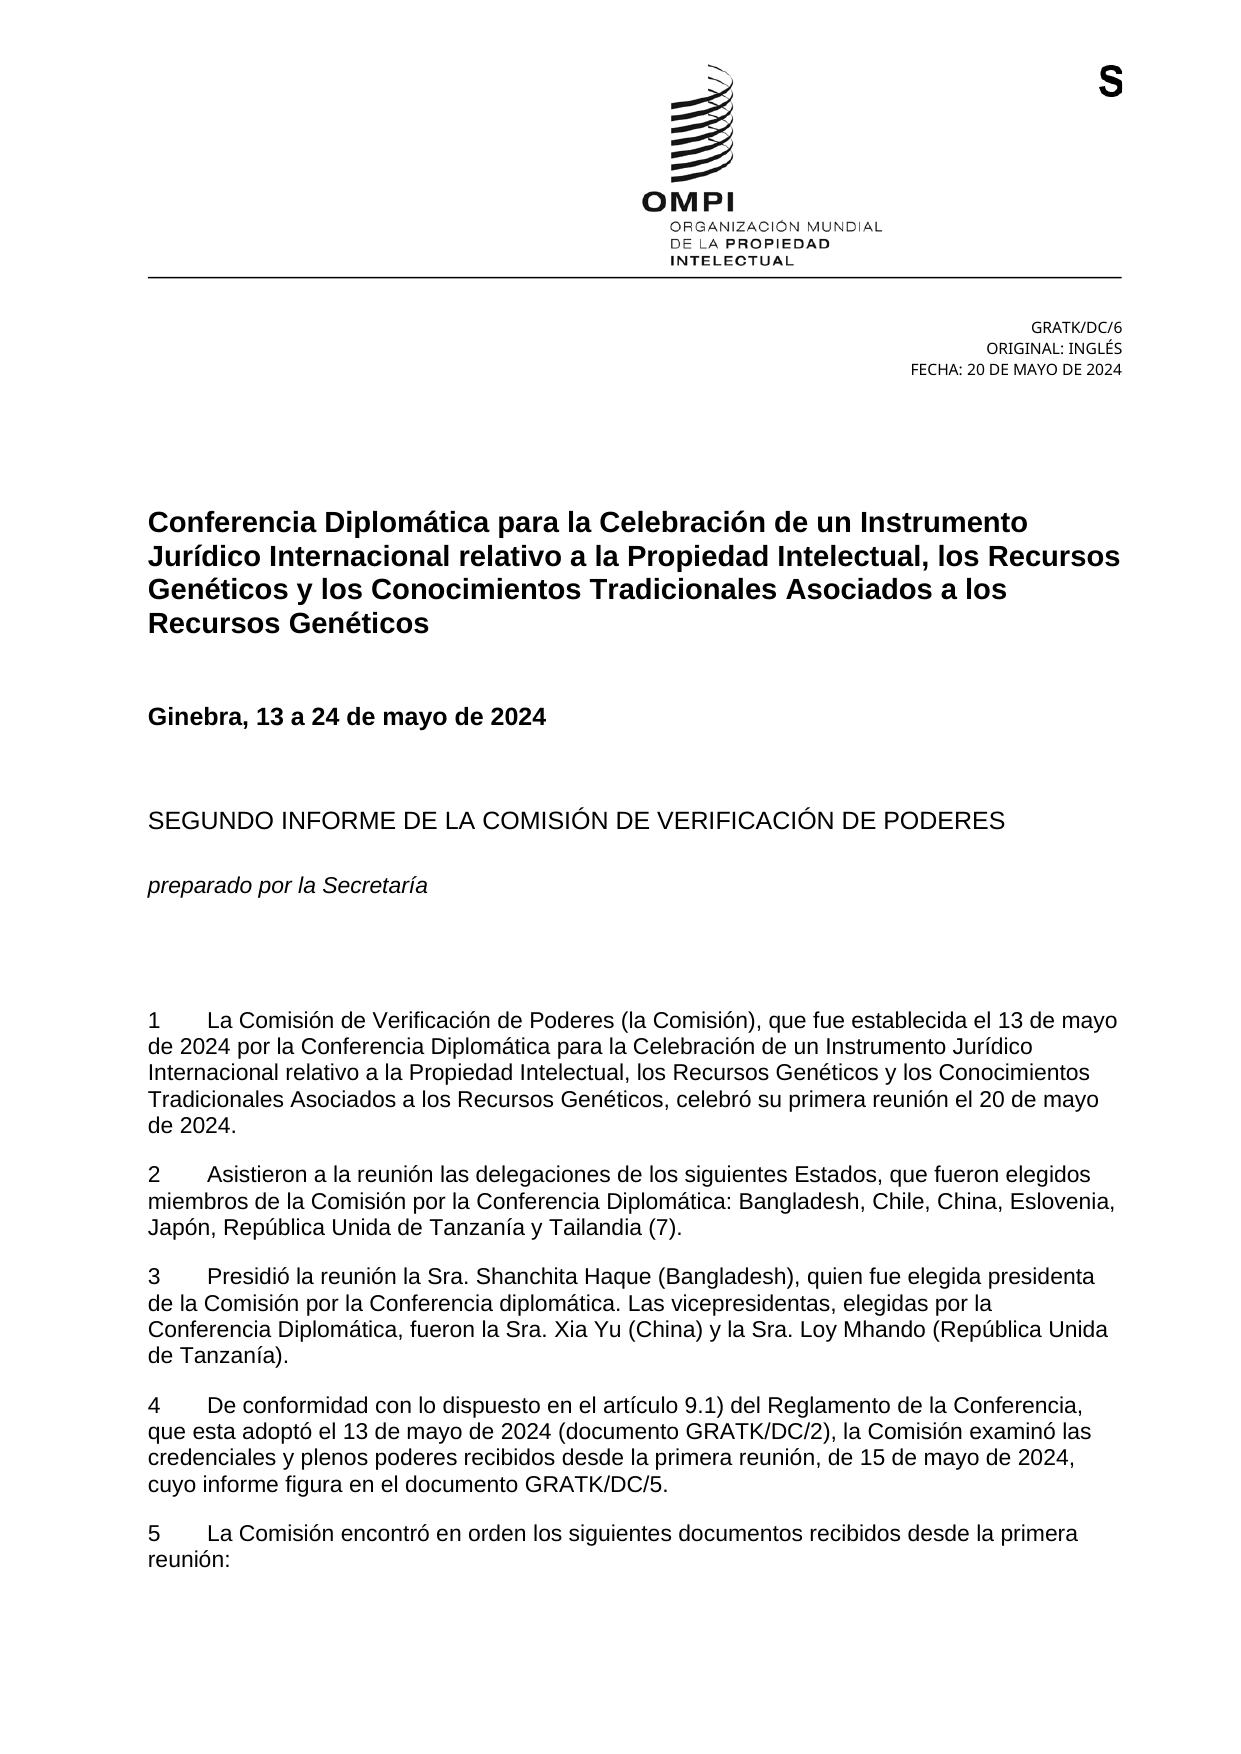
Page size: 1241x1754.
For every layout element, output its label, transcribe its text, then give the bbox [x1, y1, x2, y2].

text GRATK/DC/6 [148, 316, 1122, 338]
text SEGUNDO INFORME DE LA COMISIÓN DE VERIFICACIÓN DE PODERES [148, 806, 1122, 834]
text Conferencia Diplomática para la Celebración de un Instrumento Jurídico Internacional relativo a la Propiedad Intelectual, los Recursos Genéticos y los Conocimientos Tradicionales Asociados a los Recursos Genéticos [148, 505, 1122, 639]
picture [627, 59, 1123, 278]
text De conformidad con lo dispuesto en el artículo 9.1) del Reglamento de la Conferencia, que esta adoptó el 13 de mayo de 2024 (documento GRATK/DC/2), la Comisión examinó las credenciales y plenos poderes recibidos desde la primera reunión, de 15 de mayo de 2024, cuyo informe figura en el documento GRATK/DC/5. [148, 1392, 1122, 1497]
text preparado por la Secretaría [148, 872, 1122, 898]
text Asistieron a la reunión las delegaciones de los siguientes Estados, que fueron elegidos miembros de la Comisión por la Conferencia Diplomática: Bangladesh, Chile, China, Eslovenia, Japón, República Unida de Tanzanía y Tailandia (7). [148, 1161, 1122, 1240]
text FECHA: 20 DE MAYO DE 2024 [148, 359, 1122, 380]
text ORIGINAL: INGLÉS [148, 338, 1122, 359]
text La Comisión de Verificación de Poderes (la Comisión), que fue establecida el 13 de mayo de 2024 por la Conferencia Diplomática para la Celebración de un Instrumento Jurídico Internacional relativo a la Propiedad Intelectual, los Recursos Genéticos y los Conocimientos Tradicionales Asociados a los Recursos Genéticos, celebró su primera reunión el 20 de mayo de 2024. [148, 1007, 1122, 1138]
text La Comisión encontró en orden los siguientes documentos recibidos desde la primera reunión: [148, 1520, 1122, 1573]
text Presidió la reunión la Sra. Shanchita Haque (Bangladesh), quien fue elegida presidenta de la Comisión por la Conferencia diplomática. Las vicepresidentas, elegidas por la Conferencia Diplomática, fueron la Sra. Xia Yu (China) y la Sra. Loy Mhando (República Unida de Tanzanía). [148, 1263, 1122, 1369]
text Ginebra, 13 a 24 de mayo de 2024 [148, 702, 1122, 731]
